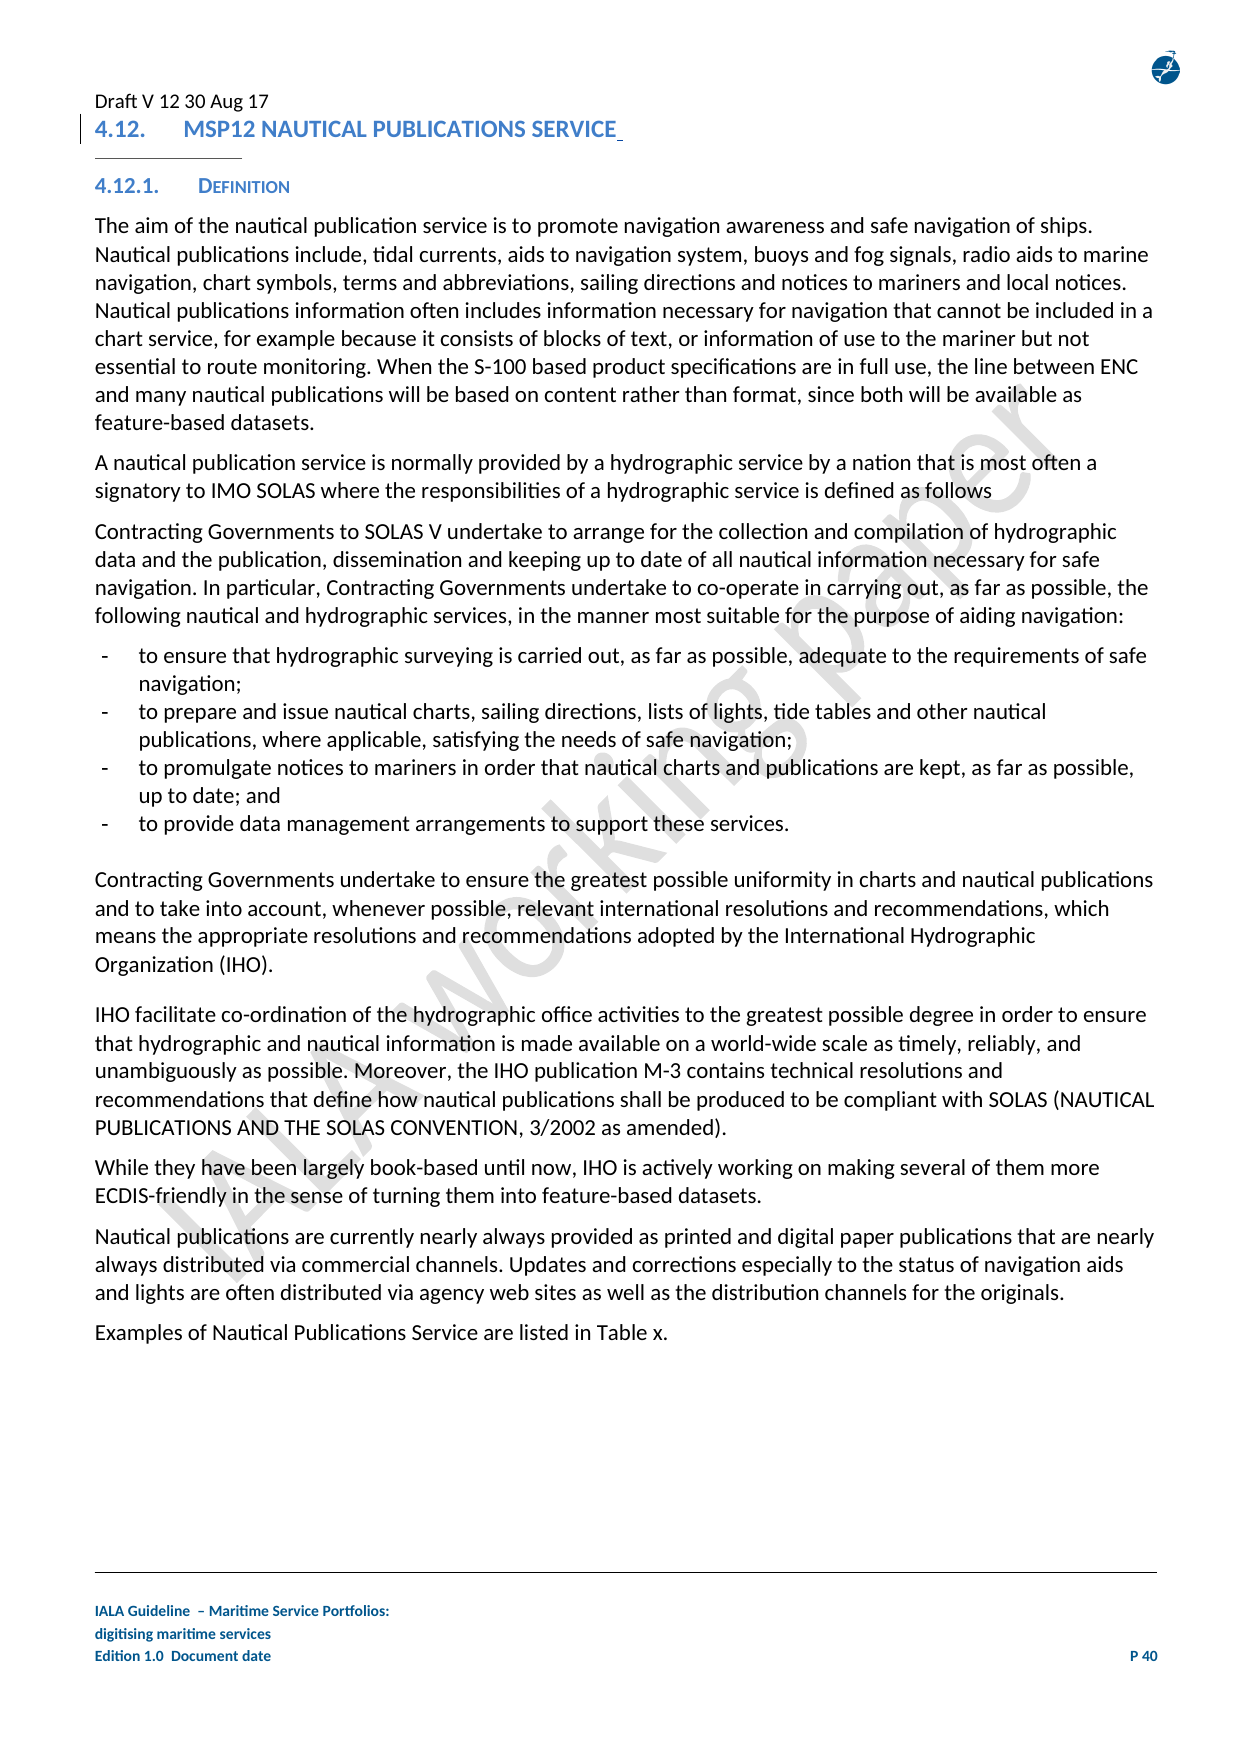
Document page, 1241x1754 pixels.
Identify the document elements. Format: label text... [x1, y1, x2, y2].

text While they have been largely book-based until now, IHO is actively working on making several of them more ECDIS-friendly in the sense of turning them into feature-based datasets. [94, 1153, 1157, 1209]
subtitle MSP12 Nautical publications service [94, 113, 1157, 144]
text Nautical publications are currently nearly always provided as printed and digital paper publications that are nearly always distributed via commercial channels. Updates and corrections especially to the status of navigation aids and lights are often distributed via agency web sites as well as the distribution channels for the originals. [94, 1222, 1157, 1306]
list to promulgate notices to mariners in order that nautical charts and publications are kept, as far as possible, up to date; and [101, 753, 1157, 809]
text IHO facilitate co-ordination of the hydrographic office activities to the greatest possible degree in order to ensure that hydrographic and nautical information is made available on a world-wide scale as timely, reliably, and unambiguously as possible. Moreover, the IHO publication M-3 contains technical resolutions and recommendations that define how nautical publications shall be produced to be compliant with SOLAS (NAUTICAL PUBLICATIONS AND THE SOLAS CONVENTION, 3/2002 as amended). [94, 1001, 1157, 1141]
text Contracting Governments to SOLAS V undertake to arrange for the collection and compilation of hydrographic data and the publication, dissemination and keeping up to date of all nautical information necessary for safe navigation. In particular, Contracting Governments undertake to co-operate in carrying out, as far as possible, the following nautical and hydrographic services, in the manner most suitable for the purpose of aiding navigation: [94, 517, 1157, 629]
subtitle Definition [94, 171, 1157, 199]
list to ensure that hydrographic surveying is carried out, as far as possible, adequate to the requirements of safe navigation; [101, 641, 1157, 697]
list to provide data management arrangements to support these services. [101, 809, 1157, 838]
text Contracting Governments undertake to ensure the greatest possible uniformity in charts and nautical publications and to take into account, whenever possible, relevant international resolutions and recommendations, which means the appropriate resolutions and recommendations adopted by the International Hydrographic Organization (IHO). [94, 866, 1157, 1001]
picture [1120, 0, 1239, 119]
text The aim of the nautical publication service is to promote navigation awareness and safe navigation of ships. Nautical publications include, tidal currents, aids to navigation system, buoys and fog signals, radio aids to marine navigation, chart symbols, terms and abbreviations, sailing directions and notices to mariners and local notices. Nautical publications information often includes information necessary for navigation that cannot be included in a chart service, for example because it consists of blocks of text, or information of use to the mariner but not essential to route monitoring. When the S-100 based product specifications are in full use, the line between ENC and many nautical publications will be based on content rather than format, since both will be available as feature-based datasets. [94, 212, 1157, 436]
text Examples of Nautical Publications Service are listed in Table x. [94, 1318, 1157, 1346]
text A nautical publication service is normally provided by a hydrographic service by a nation that is most often a signatory to IMO SOLAS where the responsibilities of a hydrographic service is defined as follows [94, 448, 1157, 504]
list to prepare and issue nautical charts, sailing directions, lists of lights, tide tables and other nautical publications, where applicable, satisfying the needs of safe navigation; [101, 697, 1157, 753]
